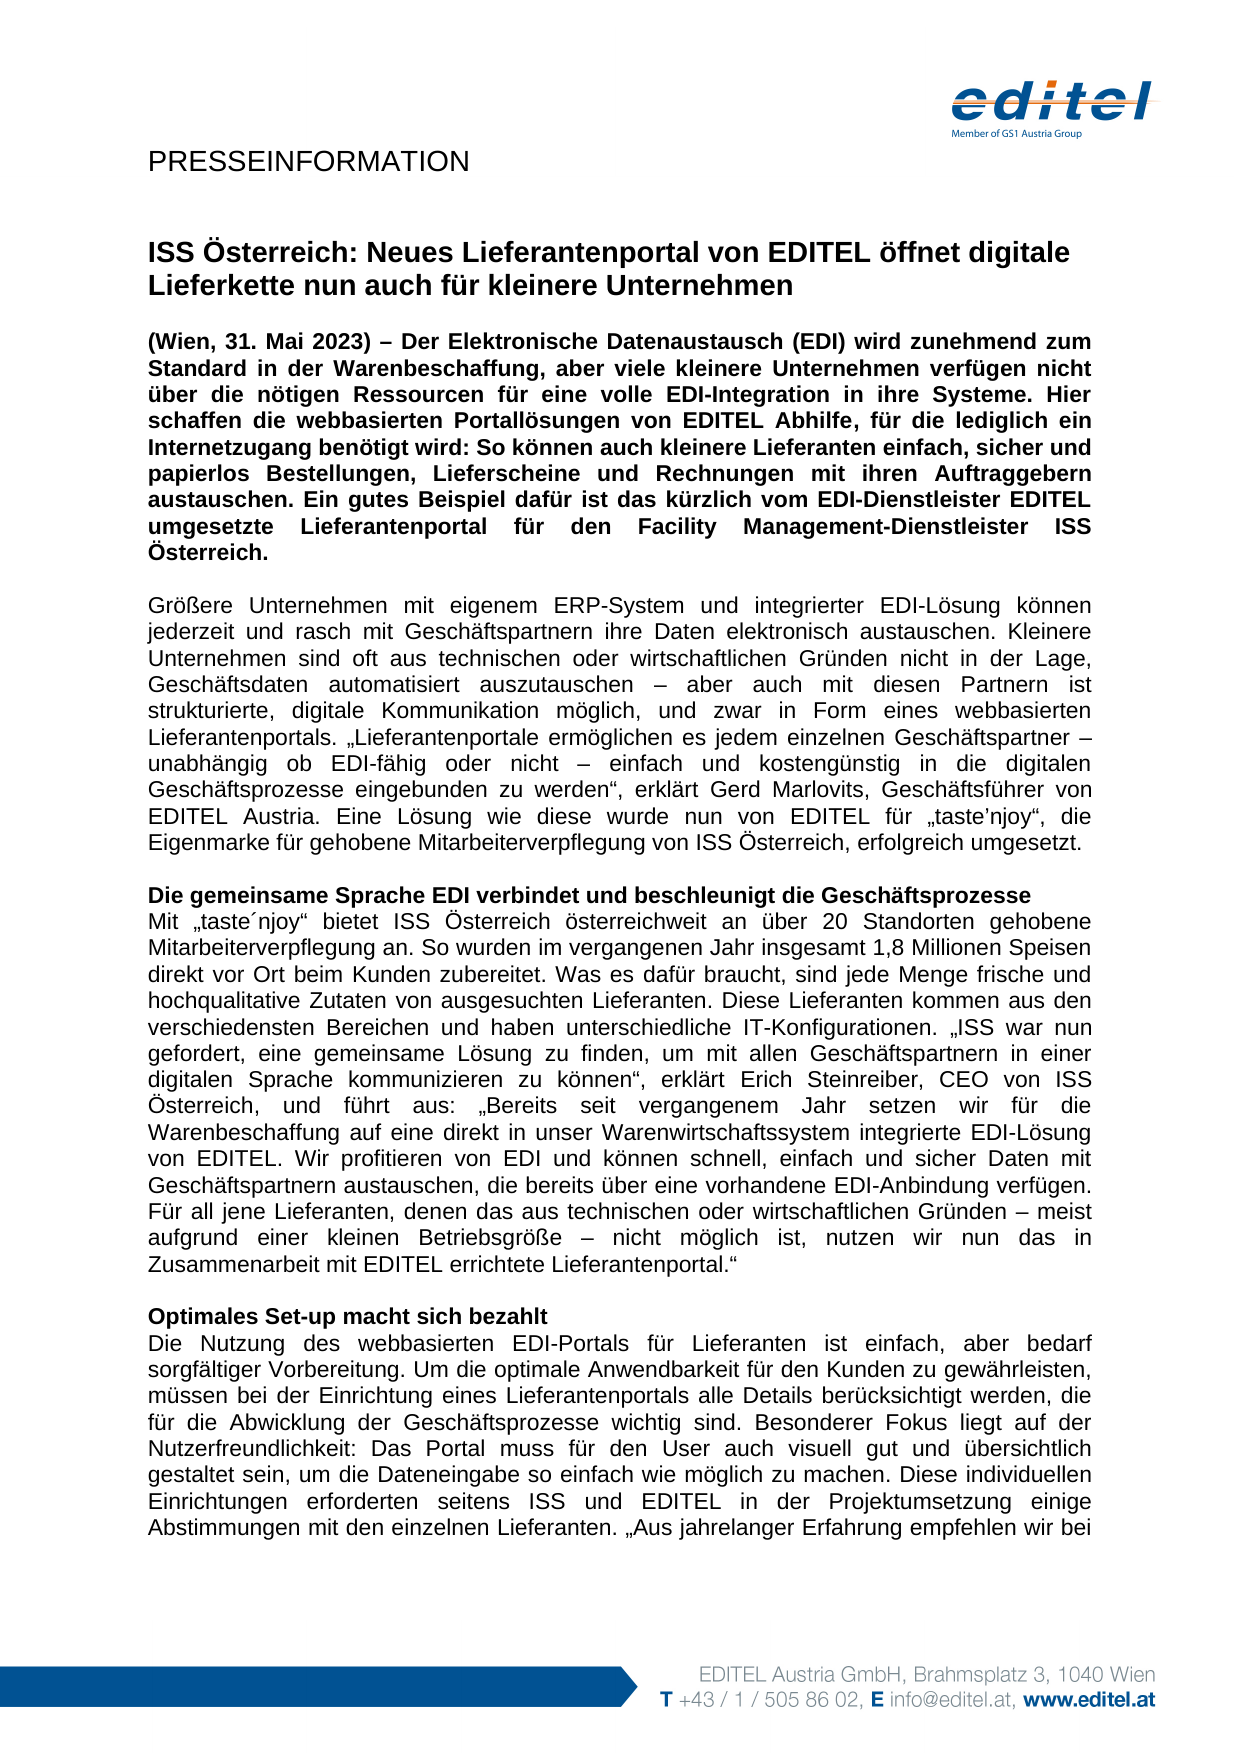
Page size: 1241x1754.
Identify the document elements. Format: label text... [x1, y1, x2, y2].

picture [0, 1620, 1233, 1753]
text Mit „taste´njoy“ bietet ISS Österreich österreichweit an über 20 Standorten gehobene Mitarbeiterverpflegung an. So wurden im vergangenen Jahr insgesamt 1,8 Millionen Speisen direkt vor Ort beim Kunden zubereitet. Was es dafür braucht, sind jede Menge frische und hochqualitative Zutaten von ausgesuchten Lieferanten. Diese Lieferanten kommen aus den verschiedensten Bereichen und haben unterschiedliche IT-Konfigurationen. „ISS war nun gefordert, eine gemeinsame Lösung zu finden, um mit allen Geschäftspartnern in einer digitalen Sprache kommunizieren zu können“, erklärt Erich Steinreiber, CEO von ISS Österreich, und führt aus: „Bereits seit vergangenem Jahr setzen wir für die Warenbeschaffung auf eine direkt in unser Warenwirtschaftssystem integrierte EDI-Lösung von EDITEL. Wir profitieren von EDI und können schnell, einfach und sicher Daten mit Geschäftspartnern austauschen, die bereits über eine vorhandene EDI-Anbindung verfügen. Für all jene Lieferanten, denen das aus technischen oder wirtschaftlichen Gründen – meist aufgrund einer kleinen Betriebsgröße – nicht möglich ist, nutzen wir nun das in Zusammenarbeit mit EDITEL errichtete Lieferantenportal.“ [148, 908, 1092, 1277]
text ISS Österreich: Neues Lieferantenportal von EDITEL öffnet digitale Lieferkette nun auch für kleinere Unternehmen [148, 235, 1092, 302]
text Größere Unternehmen mit eigenem ERP-System und integrierter EDI-Lösung können jederzeit und rasch mit Geschäftspartnern ihre Daten elektronisch austauschen. Kleinere Unternehmen sind oft aus technischen oder wirtschaftlichen Gründen nicht in der Lage, Geschäftsdaten automatisiert auszutauschen – aber auch mit diesen Partnern ist strukturierte, digitale Kommunikation möglich, und zwar in Form eines webbasierten Lieferantenportals. „Lieferantenportale ermöglichen es jedem einzelnen Geschäftspartner – unabhängig ob EDI-fähig oder nicht – einfach und kostengünstig in die digitalen Geschäftsprozesse eingebunden zu werden“, erklärt Gerd Marlovits, Geschäftsführer von EDITEL Austria. Eine Lösung wie diese wurde nun von EDITEL für „taste’njoy“, die Eigenmarke für gehobene Mitarbeiterverpflegung von ISS Österreich, erfolgreich umgesetzt. [148, 592, 1092, 855]
text Optimales Set-up macht sich bezahlt [148, 1303, 1092, 1330]
text (Wien, 31. Mai 2023) – Der Elektronische Datenaustausch (EDI) wird zunehmend zum Standard in der Warenbeschaffung, aber viele kleinere Unternehmen verfügen nicht über die nötigen Ressourcen für eine volle EDI-Integration in ihre Systeme. Hier schaffen die webbasierten Portallösungen von EDITEL Abhilfe, für die lediglich ein Internetzugang benötigt wird: So können auch kleinere Lieferanten einfach, sicher und papierlos Bestellungen, Lieferscheine und Rechnungen mit ihren Auftraggebern austauschen. Ein gutes Beispiel dafür ist das kürzlich vom EDI-Dienstleister EDITEL umgesetzte Lieferantenportal für den Facility Management-Dienstleister ISS Österreich. [148, 328, 1092, 565]
picture [0, 27, 1235, 177]
text Die gemeinsame Sprache EDI verbindet und beschleunigt die Geschäftsprozesse [148, 882, 1092, 908]
